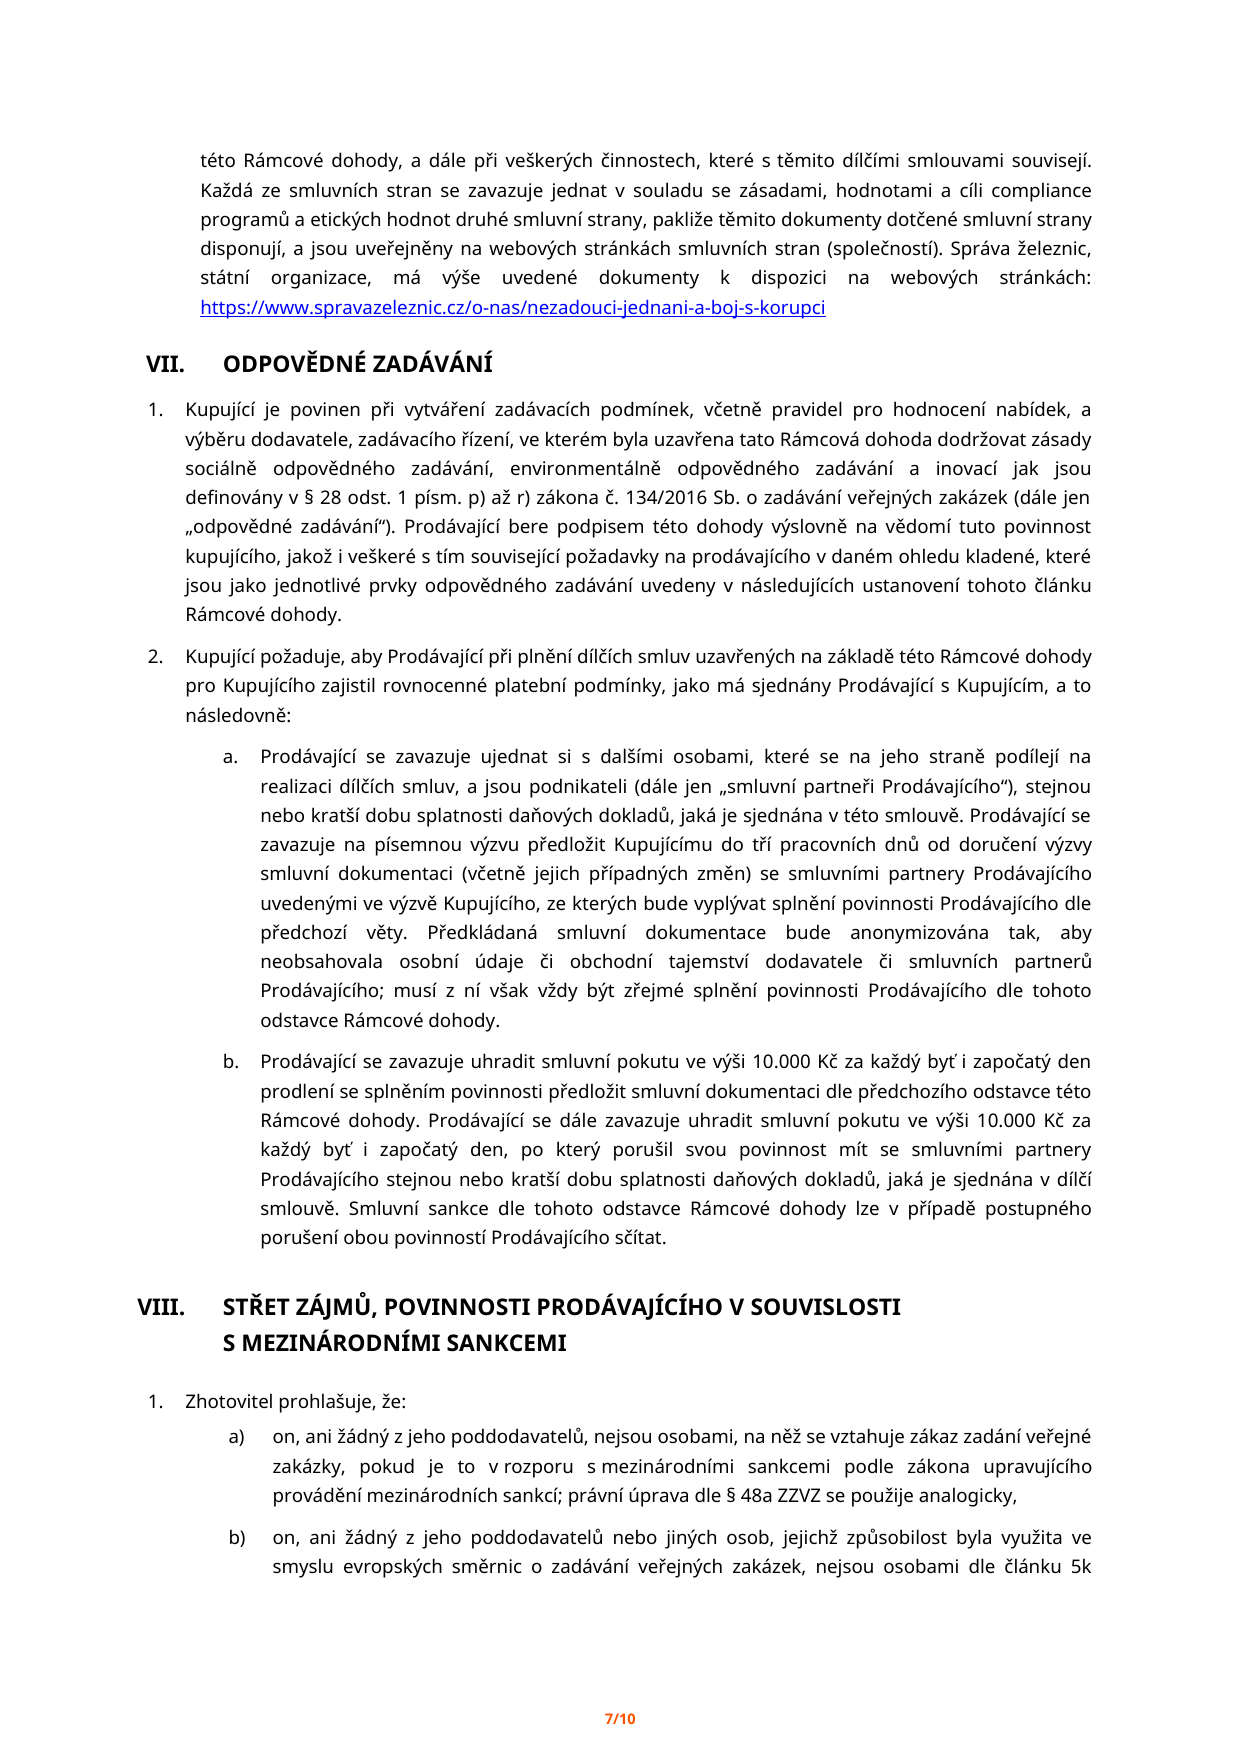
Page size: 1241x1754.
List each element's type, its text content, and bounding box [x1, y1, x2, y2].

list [200, 148, 1093, 319]
list Kupující je povinen při vytváření zadávacích podmínek, včetně pravidel pro hodnocení nabídek, a výběru dodavatele, zadávacího řízení, ve kterém byla uzavřena tato Rámcová dohoda dodržovat zásady sociálně odpovědného zadávání, environmentálně odpovědného zadávání a inovací jak jsou definovány v § 28 odst. 1 písm. p) až r) zákona č. 134/2016 Sb. o zadávání veřejných zakázek (dále jen „odpovědné zadávání“). Prodávající bere podpisem této dohody výslovně na vědomí tuto povinnost kupujícího, jakož i veškeré s tím související požadavky na prodávajícího v daném ohledu kladené, které jsou jako jednotlivé prvky odpovědného zadávání uvedeny v následujících ustanovení tohoto článku Rámcové dohody. [148, 397, 1093, 627]
text on, ani žádný z jeho poddodavatelů, nejsou osobami, na něž se vztahuje zákaz zadání veřejné zakázky, pokud je to v rozporu s mezinárodními sankcemi podle zákona upravujícího provádění mezinárodních sankcí; právní úprava dle § 48a ZZVZ se použije analogicky, [228, 1424, 1093, 1508]
list STŘET ZÁJMŮ, POVINNOSTI PRODÁVAJÍCÍHO V SOUVISLOSTI S MEZINÁRODNÍMI SANKCEMI [185, 1291, 1093, 1358]
list Prodávající se zavazuje ujednat si s dalšími osobami, které se na jeho straně podílejí na realizaci dílčích smluv, a jsou podnikateli (dále jen „smluvní partneři Prodávajícího“), stejnou nebo kratší dobu splatnosti daňových dokladů, jaká je sjednána v této smlouvě. Prodávající se zavazuje na písemnou výzvu předložit Kupujícímu do tří pracovních dnů od doručení výzvy smluvní dokumentaci (včetně jejich případných změn) se smluvními partnery Prodávajícího uvedenými ve výzvě Kupujícího, ze kterých bude vyplývat splnění povinnosti Prodávajícího dle předchozí věty. Předkládaná smluvní dokumentace bude anonymizována tak, aby neobsahovala osobní údaje či obchodní tajemství dodavatele či smluvních partnerů Prodávajícího; musí z ní však vždy být zřejmé splnění povinnosti Prodávajícího dle tohoto odstavce Rámcové dohody. [223, 744, 1093, 1033]
list ODPOVĚDNÉ ZADÁVÁNÍ [185, 348, 1093, 379]
list Zhotovitel prohlašuje, že: [148, 1388, 1093, 1414]
list Kupující požaduje, aby Prodávající při plnění dílčích smluv uzavřených na základě této Rámcové dohody pro Kupujícího zajistil rovnocenné platební podmínky, jako má sjednány Prodávající s Kupujícím, a to následovně: [148, 643, 1093, 727]
list Prodávající se zavazuje uhradit smluvní pokutu ve výši 10.000 Kč za každý byť i započatý den prodlení se splněním povinnosti předložit smluvní dokumentaci dle předchozího odstavce této Rámcové dohody. Prodávající se dále zavazuje uhradit smluvní pokutu ve výši 10.000 Kč za každý byť i započatý den, po který porušil svou povinnost mít se smluvními partnery Prodávajícího stejnou nebo kratší dobu splatnosti daňových dokladů, jaká je sjednána v dílčí smlouvě. Smluvní sankce dle tohoto odstavce Rámcové dohody lze v případě postupného porušení obou povinností Prodávajícího sčítat. [223, 1049, 1093, 1250]
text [228, 1524, 1093, 1579]
